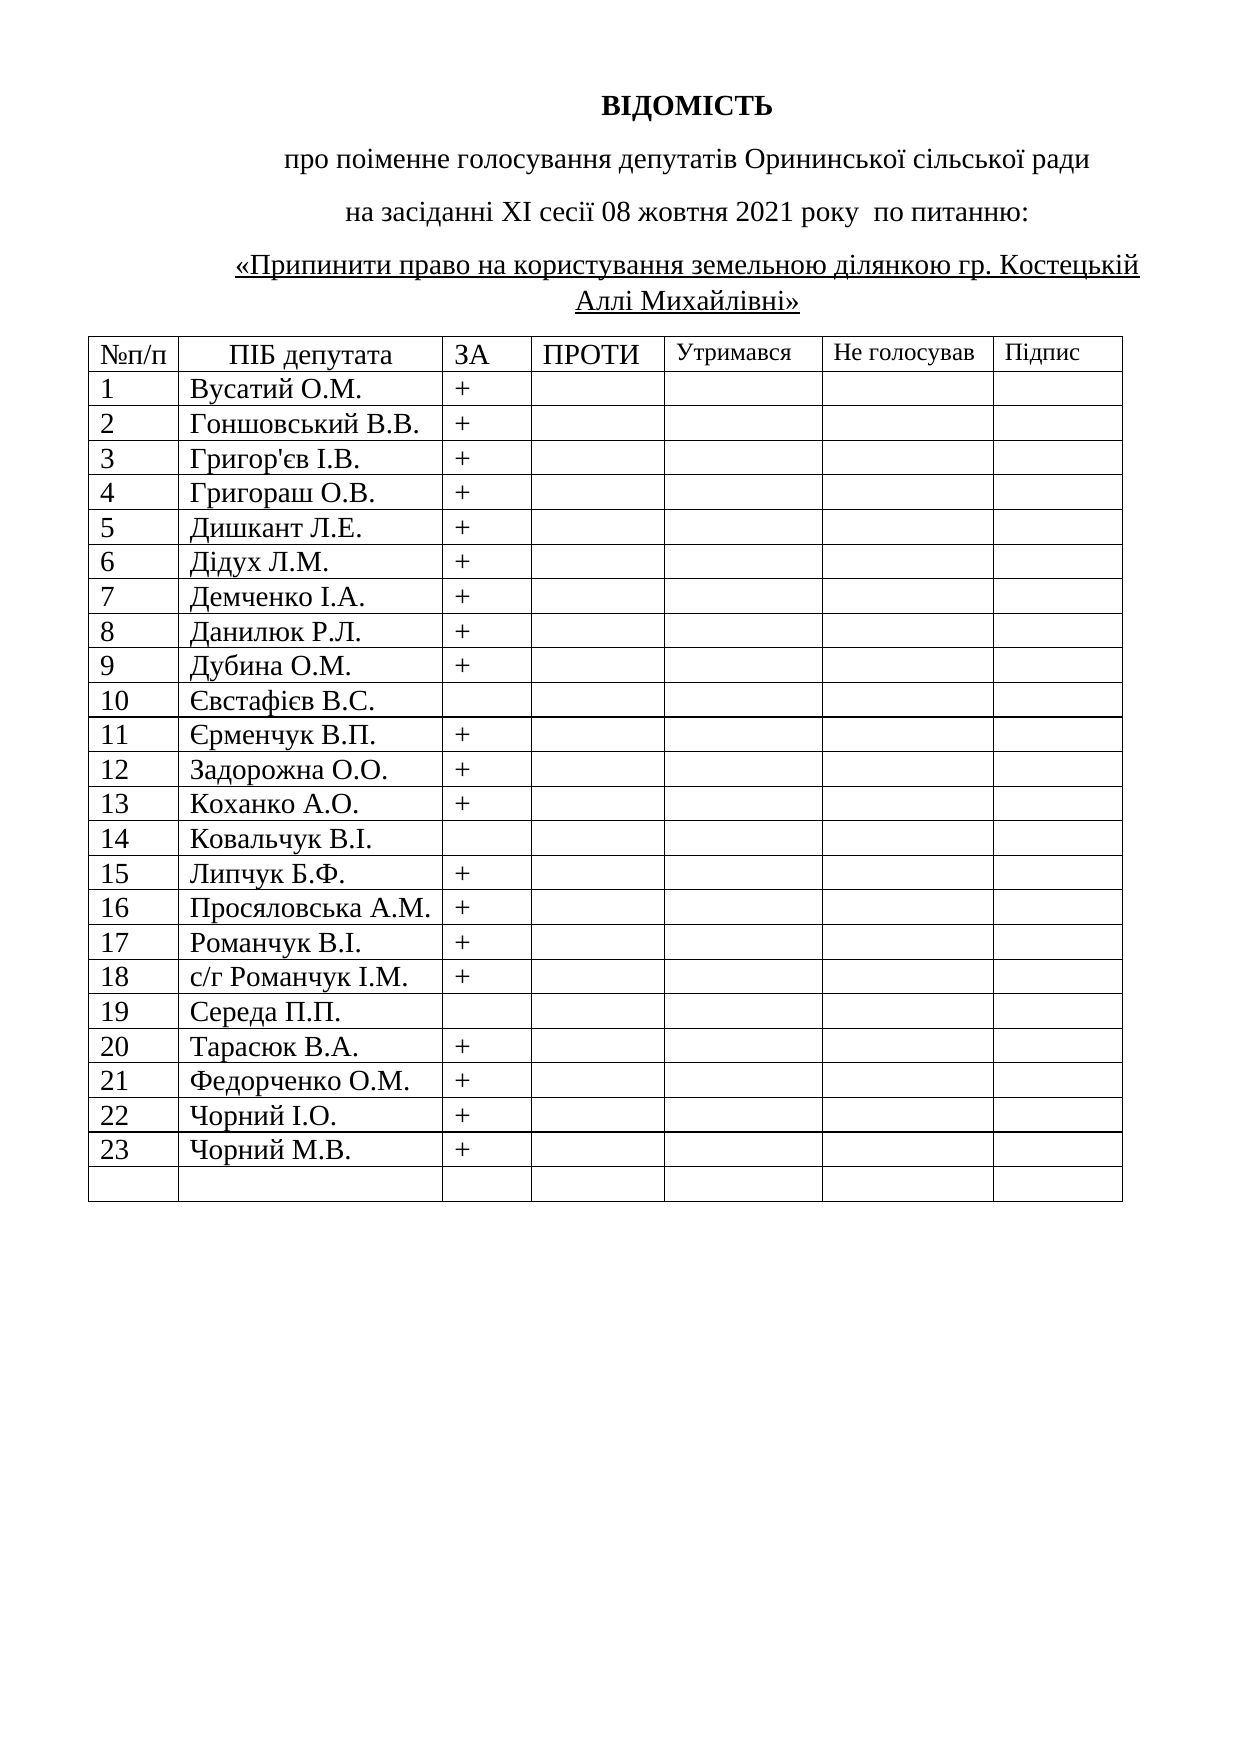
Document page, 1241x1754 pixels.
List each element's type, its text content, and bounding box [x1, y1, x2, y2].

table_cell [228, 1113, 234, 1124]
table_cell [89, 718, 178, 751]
text «Припинити право на користування земельною ділянкою гр. Костецькій Аллі Михайлівні» [223, 247, 1152, 317]
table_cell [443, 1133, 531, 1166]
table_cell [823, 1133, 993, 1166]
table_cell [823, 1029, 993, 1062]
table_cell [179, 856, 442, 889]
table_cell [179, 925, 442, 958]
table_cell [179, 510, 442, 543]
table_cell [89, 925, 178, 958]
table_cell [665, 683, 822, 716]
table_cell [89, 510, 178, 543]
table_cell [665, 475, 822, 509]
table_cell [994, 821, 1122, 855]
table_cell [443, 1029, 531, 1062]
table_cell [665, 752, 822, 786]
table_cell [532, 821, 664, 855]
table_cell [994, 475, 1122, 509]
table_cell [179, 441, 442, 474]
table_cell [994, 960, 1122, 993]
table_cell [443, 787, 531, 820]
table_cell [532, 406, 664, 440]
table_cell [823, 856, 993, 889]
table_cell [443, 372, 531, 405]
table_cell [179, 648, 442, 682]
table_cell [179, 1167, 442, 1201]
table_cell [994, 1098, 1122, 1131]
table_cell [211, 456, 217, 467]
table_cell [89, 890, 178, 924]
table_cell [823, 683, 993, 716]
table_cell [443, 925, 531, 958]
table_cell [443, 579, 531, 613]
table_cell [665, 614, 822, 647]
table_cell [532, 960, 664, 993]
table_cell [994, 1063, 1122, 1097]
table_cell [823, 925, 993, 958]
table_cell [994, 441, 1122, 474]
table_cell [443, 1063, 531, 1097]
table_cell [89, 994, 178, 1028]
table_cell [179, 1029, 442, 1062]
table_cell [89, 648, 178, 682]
text про поіменне голосування депутатів Орининської сільської ради [223, 141, 1152, 175]
text на засіданні XI сесії 08 жовтня 2021 року по питанню: [223, 194, 1152, 228]
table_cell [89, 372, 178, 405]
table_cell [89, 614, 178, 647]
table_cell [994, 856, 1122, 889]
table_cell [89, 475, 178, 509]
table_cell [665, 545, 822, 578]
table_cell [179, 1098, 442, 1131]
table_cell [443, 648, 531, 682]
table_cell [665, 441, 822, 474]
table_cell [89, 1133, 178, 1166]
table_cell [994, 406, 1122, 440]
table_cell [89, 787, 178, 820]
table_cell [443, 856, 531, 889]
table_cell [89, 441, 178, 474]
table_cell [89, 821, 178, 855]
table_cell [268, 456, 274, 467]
text ВІДОМІСТЬ [223, 88, 1152, 122]
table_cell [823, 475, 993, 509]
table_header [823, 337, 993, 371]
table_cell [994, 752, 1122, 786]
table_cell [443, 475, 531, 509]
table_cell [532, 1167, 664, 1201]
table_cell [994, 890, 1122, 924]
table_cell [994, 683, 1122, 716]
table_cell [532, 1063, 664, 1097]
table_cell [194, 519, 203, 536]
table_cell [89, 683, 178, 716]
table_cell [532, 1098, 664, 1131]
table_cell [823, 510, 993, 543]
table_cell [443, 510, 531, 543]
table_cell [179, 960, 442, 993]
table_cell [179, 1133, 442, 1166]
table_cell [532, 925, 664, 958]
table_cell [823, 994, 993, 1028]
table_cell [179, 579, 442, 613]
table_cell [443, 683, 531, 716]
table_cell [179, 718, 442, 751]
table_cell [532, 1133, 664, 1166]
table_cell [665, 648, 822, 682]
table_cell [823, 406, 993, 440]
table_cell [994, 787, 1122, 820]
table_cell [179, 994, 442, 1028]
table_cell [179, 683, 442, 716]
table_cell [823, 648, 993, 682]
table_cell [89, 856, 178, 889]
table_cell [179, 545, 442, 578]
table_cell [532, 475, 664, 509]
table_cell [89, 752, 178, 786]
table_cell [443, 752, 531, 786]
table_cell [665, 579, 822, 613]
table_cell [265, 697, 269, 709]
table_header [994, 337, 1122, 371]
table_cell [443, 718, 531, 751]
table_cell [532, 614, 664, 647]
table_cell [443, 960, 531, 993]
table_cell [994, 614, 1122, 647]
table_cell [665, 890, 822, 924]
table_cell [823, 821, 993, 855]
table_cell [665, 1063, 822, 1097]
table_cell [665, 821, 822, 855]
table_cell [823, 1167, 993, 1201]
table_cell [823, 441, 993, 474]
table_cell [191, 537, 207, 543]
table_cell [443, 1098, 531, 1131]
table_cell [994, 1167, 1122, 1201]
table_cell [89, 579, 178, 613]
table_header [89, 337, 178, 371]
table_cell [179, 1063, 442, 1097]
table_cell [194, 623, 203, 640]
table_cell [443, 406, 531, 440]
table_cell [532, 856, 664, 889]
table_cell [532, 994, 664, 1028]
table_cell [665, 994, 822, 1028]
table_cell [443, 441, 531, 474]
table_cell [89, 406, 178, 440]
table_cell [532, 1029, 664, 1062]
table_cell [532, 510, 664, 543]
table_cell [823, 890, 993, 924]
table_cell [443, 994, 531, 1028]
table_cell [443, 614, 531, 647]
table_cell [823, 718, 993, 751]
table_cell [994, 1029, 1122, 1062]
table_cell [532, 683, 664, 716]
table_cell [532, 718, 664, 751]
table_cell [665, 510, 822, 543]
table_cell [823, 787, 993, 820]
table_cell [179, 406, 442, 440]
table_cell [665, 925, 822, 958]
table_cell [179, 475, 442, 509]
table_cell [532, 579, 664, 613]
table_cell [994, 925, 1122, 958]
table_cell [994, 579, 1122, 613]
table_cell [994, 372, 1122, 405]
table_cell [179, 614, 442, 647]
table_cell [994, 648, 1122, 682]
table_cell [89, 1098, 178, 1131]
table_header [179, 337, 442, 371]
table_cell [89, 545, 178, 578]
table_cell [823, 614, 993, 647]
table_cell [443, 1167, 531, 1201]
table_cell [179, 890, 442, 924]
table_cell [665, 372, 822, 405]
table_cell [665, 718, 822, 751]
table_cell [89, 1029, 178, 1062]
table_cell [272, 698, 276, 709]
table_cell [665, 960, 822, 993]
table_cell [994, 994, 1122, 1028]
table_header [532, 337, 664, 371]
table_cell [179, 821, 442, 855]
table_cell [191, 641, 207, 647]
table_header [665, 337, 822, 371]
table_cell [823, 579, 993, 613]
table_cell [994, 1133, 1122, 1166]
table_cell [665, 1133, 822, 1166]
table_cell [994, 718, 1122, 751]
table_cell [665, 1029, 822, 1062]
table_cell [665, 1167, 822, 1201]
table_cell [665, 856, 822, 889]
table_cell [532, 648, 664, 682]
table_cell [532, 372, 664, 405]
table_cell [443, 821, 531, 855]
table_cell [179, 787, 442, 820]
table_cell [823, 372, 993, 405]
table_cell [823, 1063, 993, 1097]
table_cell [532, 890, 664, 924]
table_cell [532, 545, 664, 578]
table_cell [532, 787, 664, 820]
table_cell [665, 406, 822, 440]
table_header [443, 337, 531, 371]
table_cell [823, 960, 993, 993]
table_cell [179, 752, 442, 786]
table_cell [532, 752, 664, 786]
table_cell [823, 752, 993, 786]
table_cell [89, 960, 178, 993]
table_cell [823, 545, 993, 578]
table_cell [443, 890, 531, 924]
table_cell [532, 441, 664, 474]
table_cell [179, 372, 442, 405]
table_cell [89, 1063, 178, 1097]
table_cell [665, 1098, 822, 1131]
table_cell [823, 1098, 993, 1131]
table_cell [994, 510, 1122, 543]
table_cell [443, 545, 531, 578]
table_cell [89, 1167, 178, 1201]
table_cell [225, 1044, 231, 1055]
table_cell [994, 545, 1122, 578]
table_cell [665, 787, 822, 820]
